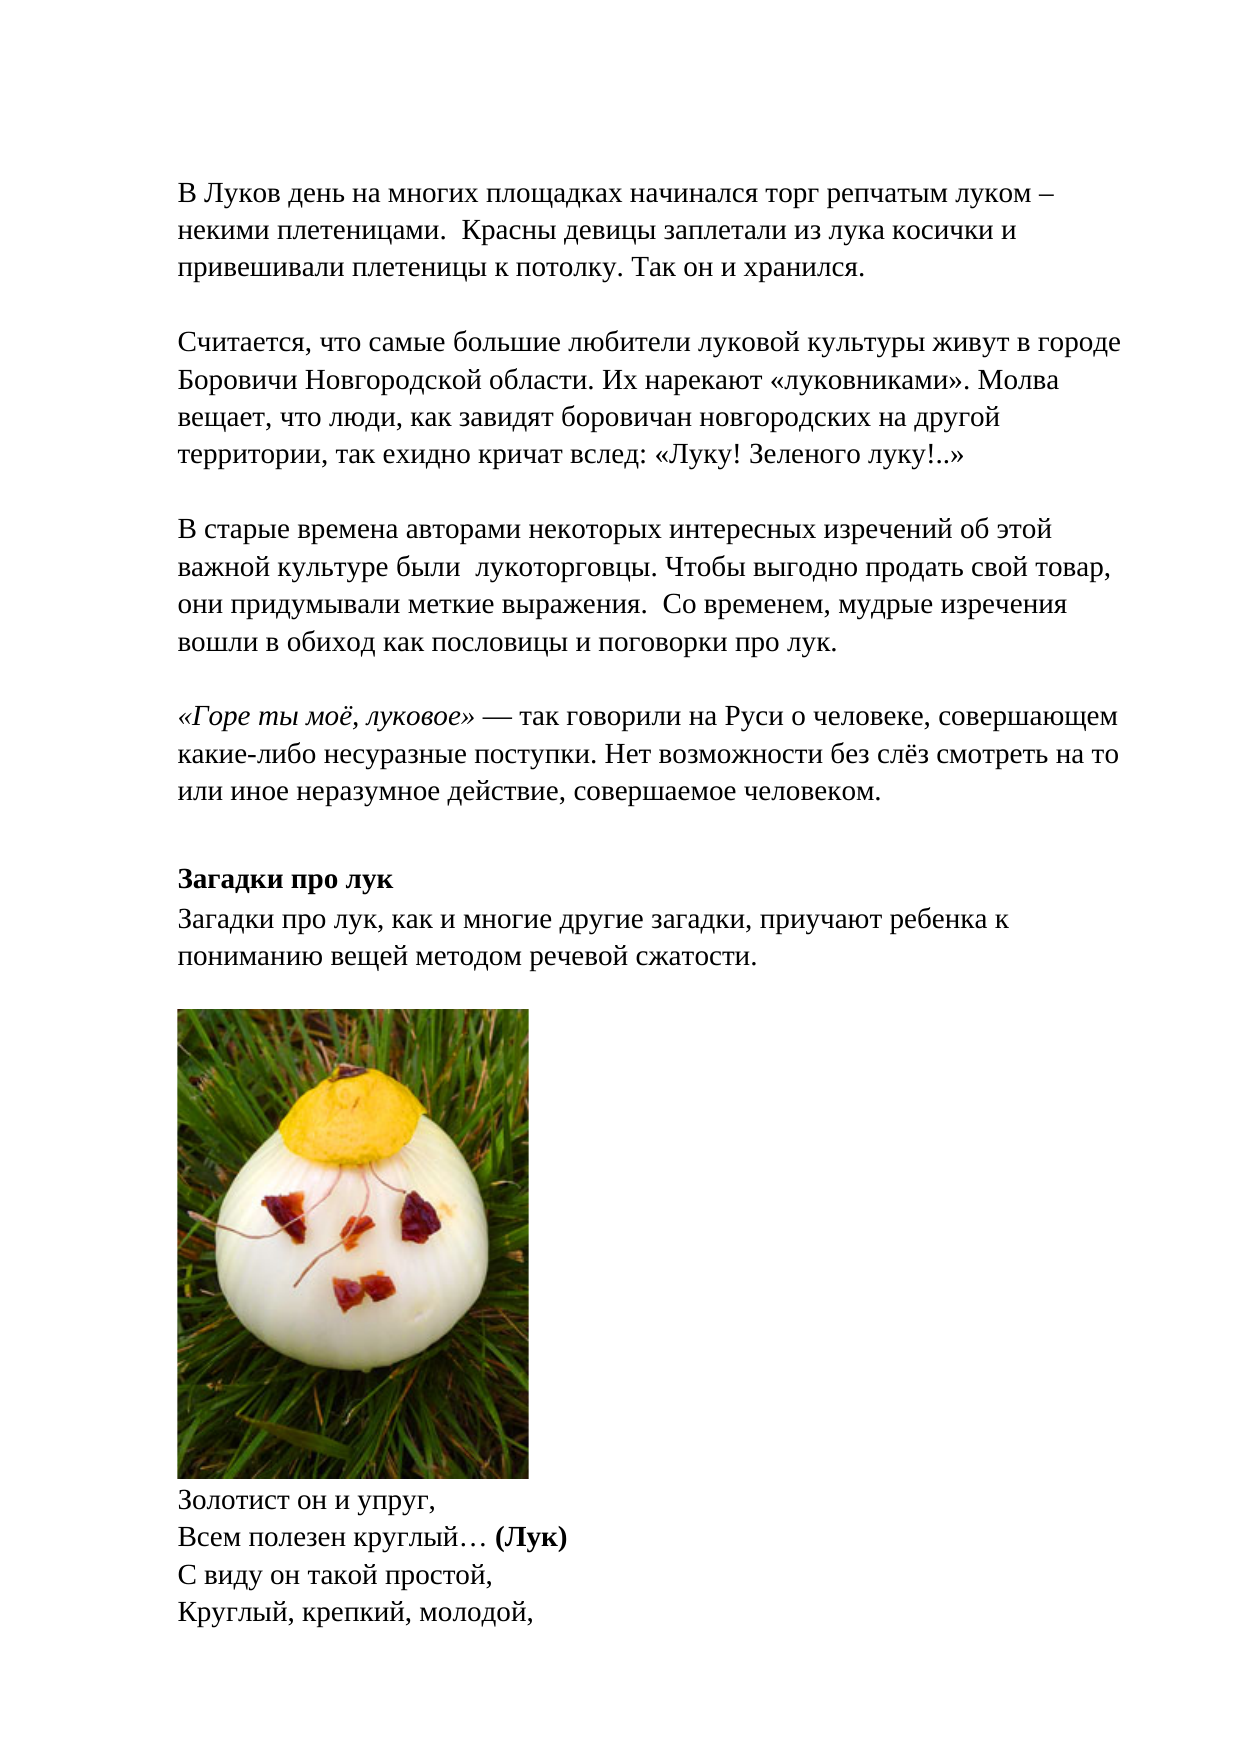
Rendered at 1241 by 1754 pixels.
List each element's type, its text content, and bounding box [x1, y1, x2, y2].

text В Луков день на многих площадках начинался торг репчатым луком – некими плетеницами. Красны девицы заплетали из лука косички и привешивали плетеницы к потолку. Так он и хранился. [177, 171, 1122, 283]
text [177, 1553, 1122, 1628]
text Загадки про лук, как и многие другие загадки, приучают ребенка к пониманию вещей методом речевой сжатости. [177, 897, 1122, 972]
text «Горе ты моё, луковое» — так говорили на Руси о человеке, совершающем какие-либо несуразные поступки. Нет возможности без слёз смотреть на то или иное неразумное действие, совершаемое человеком. [177, 695, 1122, 807]
text Золотист он и упруг, Всем полезен круглый… (Лук) [177, 1478, 1122, 1553]
text В старые времена авторами некоторых интересных изречений об этой важной культуре были лукоторговцы. Чтобы выгодно продать свой товар, они придумывали меткие выражения. Со временем, мудрые изречения вошли в обиход как пословицы и поговорки про лук. [177, 508, 1122, 657]
text Загадки про лук [177, 861, 1122, 895]
text Считается, что самые большие любители луковой культуры живут в городе Боровичи Новгородской области. Их нарекают «луковниками». Молва вещает, что люди, как завидят боровичан новгородских на другой территории, так ехидно кричат вслед: «Луку! Зеленого луку!..» [177, 321, 1122, 470]
picture [177, 1009, 529, 1479]
